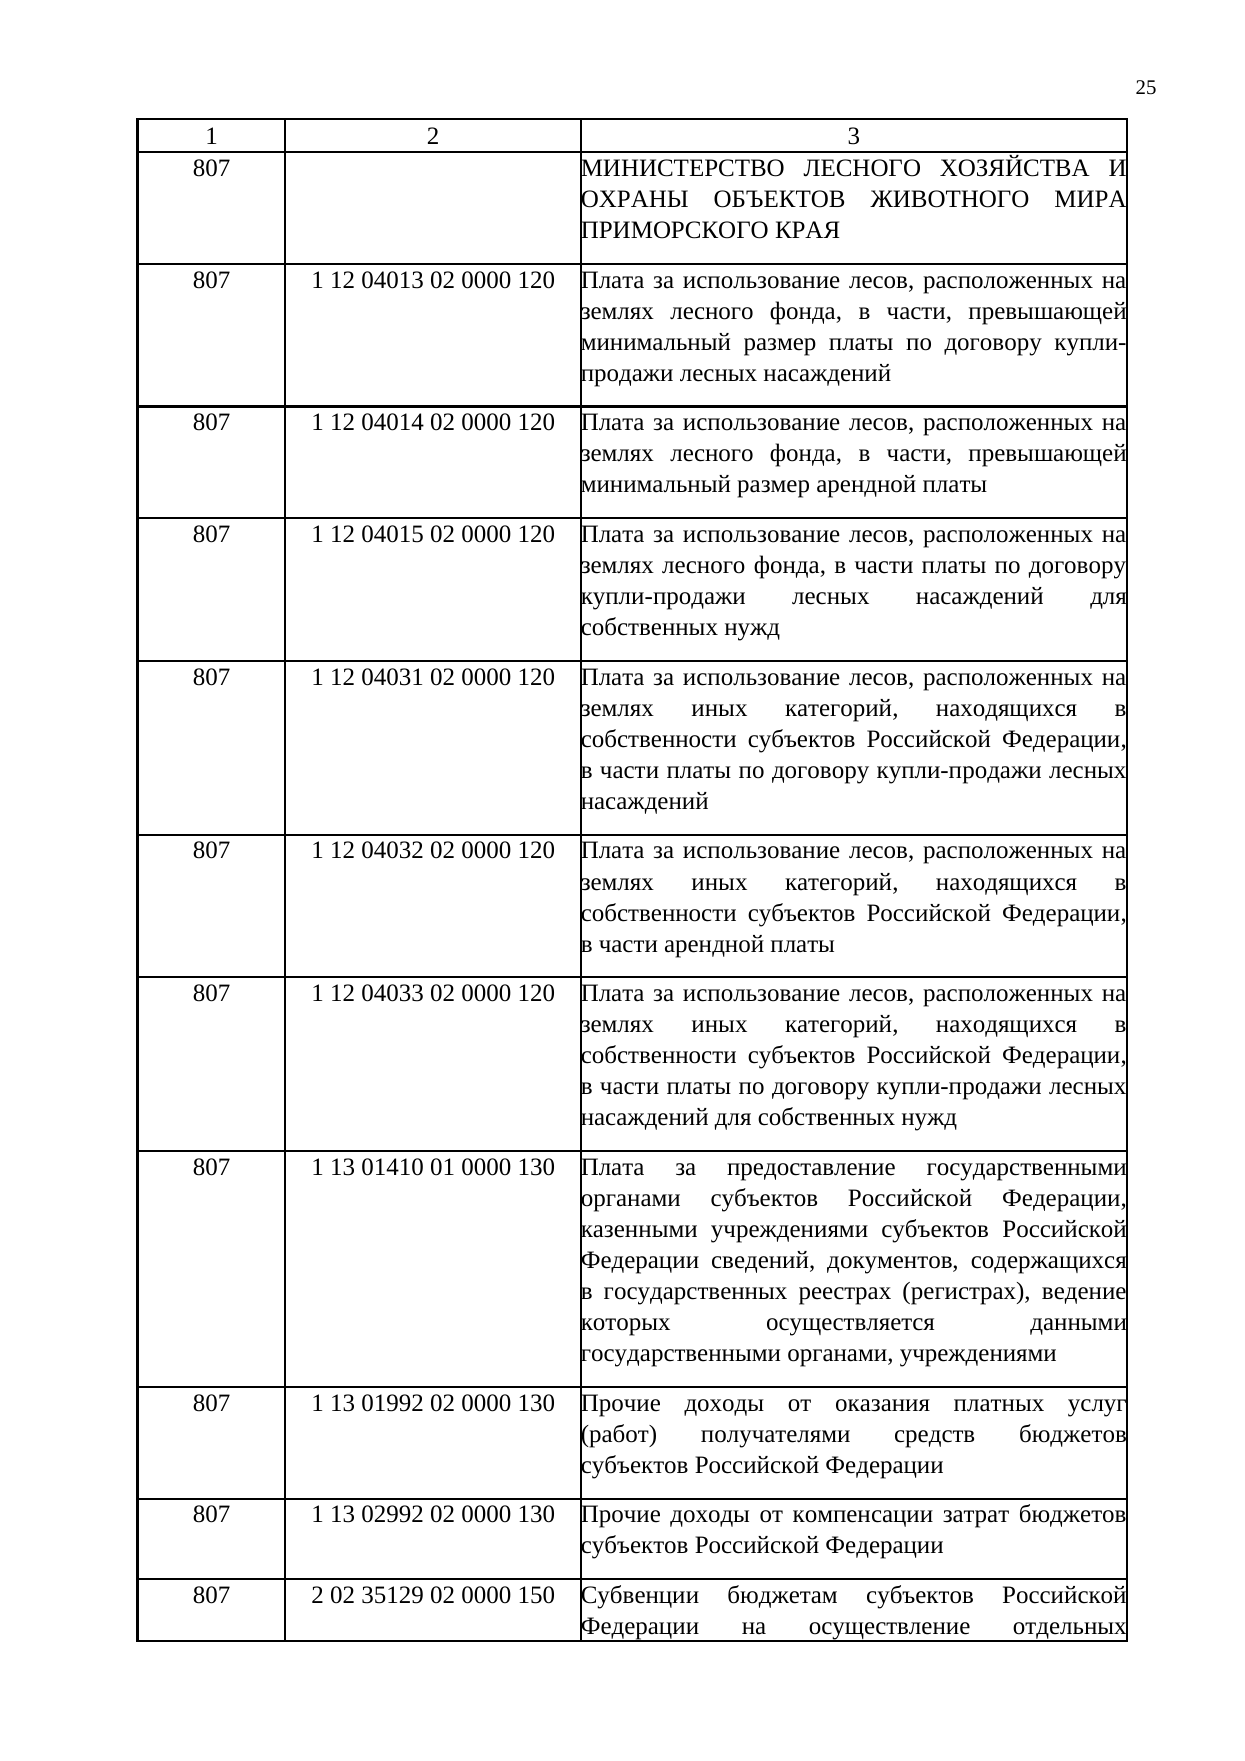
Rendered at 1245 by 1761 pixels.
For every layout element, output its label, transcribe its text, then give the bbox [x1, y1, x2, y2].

table_cell 807 [139, 1152, 284, 1386]
table_cell Плата за использование лесов, расположенных на землях лесного фонда, в части, превышающей минимальный размер платы по договору купли-продажи лесных насаждений [582, 265, 1126, 405]
table_cell 807 [139, 662, 284, 833]
table_cell Прочие доходы от компенсации затрат бюджетов субъектов Российской Федерации [582, 1500, 1126, 1578]
table_cell Плата за предоставление государственными органами субъектов Российской Федерации, казенными учреждениями субъектов Российской Федерации сведений, документов, содержащихся в государственных реестрах (регистрах), ведение которых осуществляется данными государственными органами, учреждениями [582, 1152, 1126, 1386]
table_cell 807 [139, 978, 284, 1150]
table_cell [582, 1580, 1126, 1640]
table_cell 2 02 35129 02 0000 150 [286, 1580, 580, 1640]
table_header 2 [286, 120, 580, 151]
table_cell 807 [139, 836, 284, 976]
table_cell 807 [139, 519, 284, 660]
table_cell 807 [139, 1580, 284, 1640]
table_cell 1 12 04015 02 0000 120 [286, 519, 580, 660]
table_cell [286, 153, 580, 263]
table_cell Плата за использование лесов, расположенных на землях лесного фонда, в части, превышающей минимальный размер арендной платы [582, 408, 1126, 517]
table_cell 807 [139, 1388, 284, 1497]
table_cell 1 12 04031 02 0000 120 [286, 662, 580, 833]
table_cell 807 [139, 408, 284, 517]
table_cell 1 13 01992 02 0000 130 [286, 1388, 580, 1497]
table_cell Плата за использование лесов, расположенных на землях иных категорий, находящихся в собственности субъектов Российской Федерации, в части арендной платы [582, 836, 1126, 976]
table_cell 807 [139, 1500, 284, 1578]
table_cell МИНИСТЕРСТВО ЛЕСНОГО ХОЗЯЙСТВА И ОХРАНЫ ОБЪЕКТОВ ЖИВОТНОГО МИРА ПРИМОРСКОГО КРАЯ [582, 153, 1126, 263]
table_cell 1 12 04013 02 0000 120 [286, 265, 580, 405]
table_cell 1 12 04033 02 0000 120 [286, 978, 580, 1150]
table_cell 807 [139, 153, 284, 263]
table_cell Прочие доходы от оказания платных услуг (работ) получателями средств бюджетов субъектов Российской Федерации [582, 1388, 1126, 1497]
table_header 3 [582, 120, 1126, 151]
table_cell Плата за использование лесов, расположенных на землях иных категорий, находящихся в собственности субъектов Российской Федерации, в части платы по договору купли-продажи лесных насаждений [582, 662, 1126, 833]
table_cell Плата за использование лесов, расположенных на землях лесного фонда, в части платы по договору купли-продажи лесных насаждений для собственных нужд [582, 519, 1126, 660]
table_cell 1 13 01410 01 0000 130 [286, 1152, 580, 1386]
table_cell Плата за использование лесов, расположенных на землях иных категорий, находящихся в собственности субъектов Российской Федерации, в части платы по договору купли-продажи лесных насаждений для собственных нужд [582, 978, 1126, 1150]
table_header 1 [139, 120, 284, 151]
table_cell 807 [139, 265, 284, 405]
table_cell 1 13 02992 02 0000 130 [286, 1500, 580, 1578]
table_cell 1 12 04032 02 0000 120 [286, 836, 580, 976]
table_cell 1 12 04014 02 0000 120 [286, 408, 580, 517]
